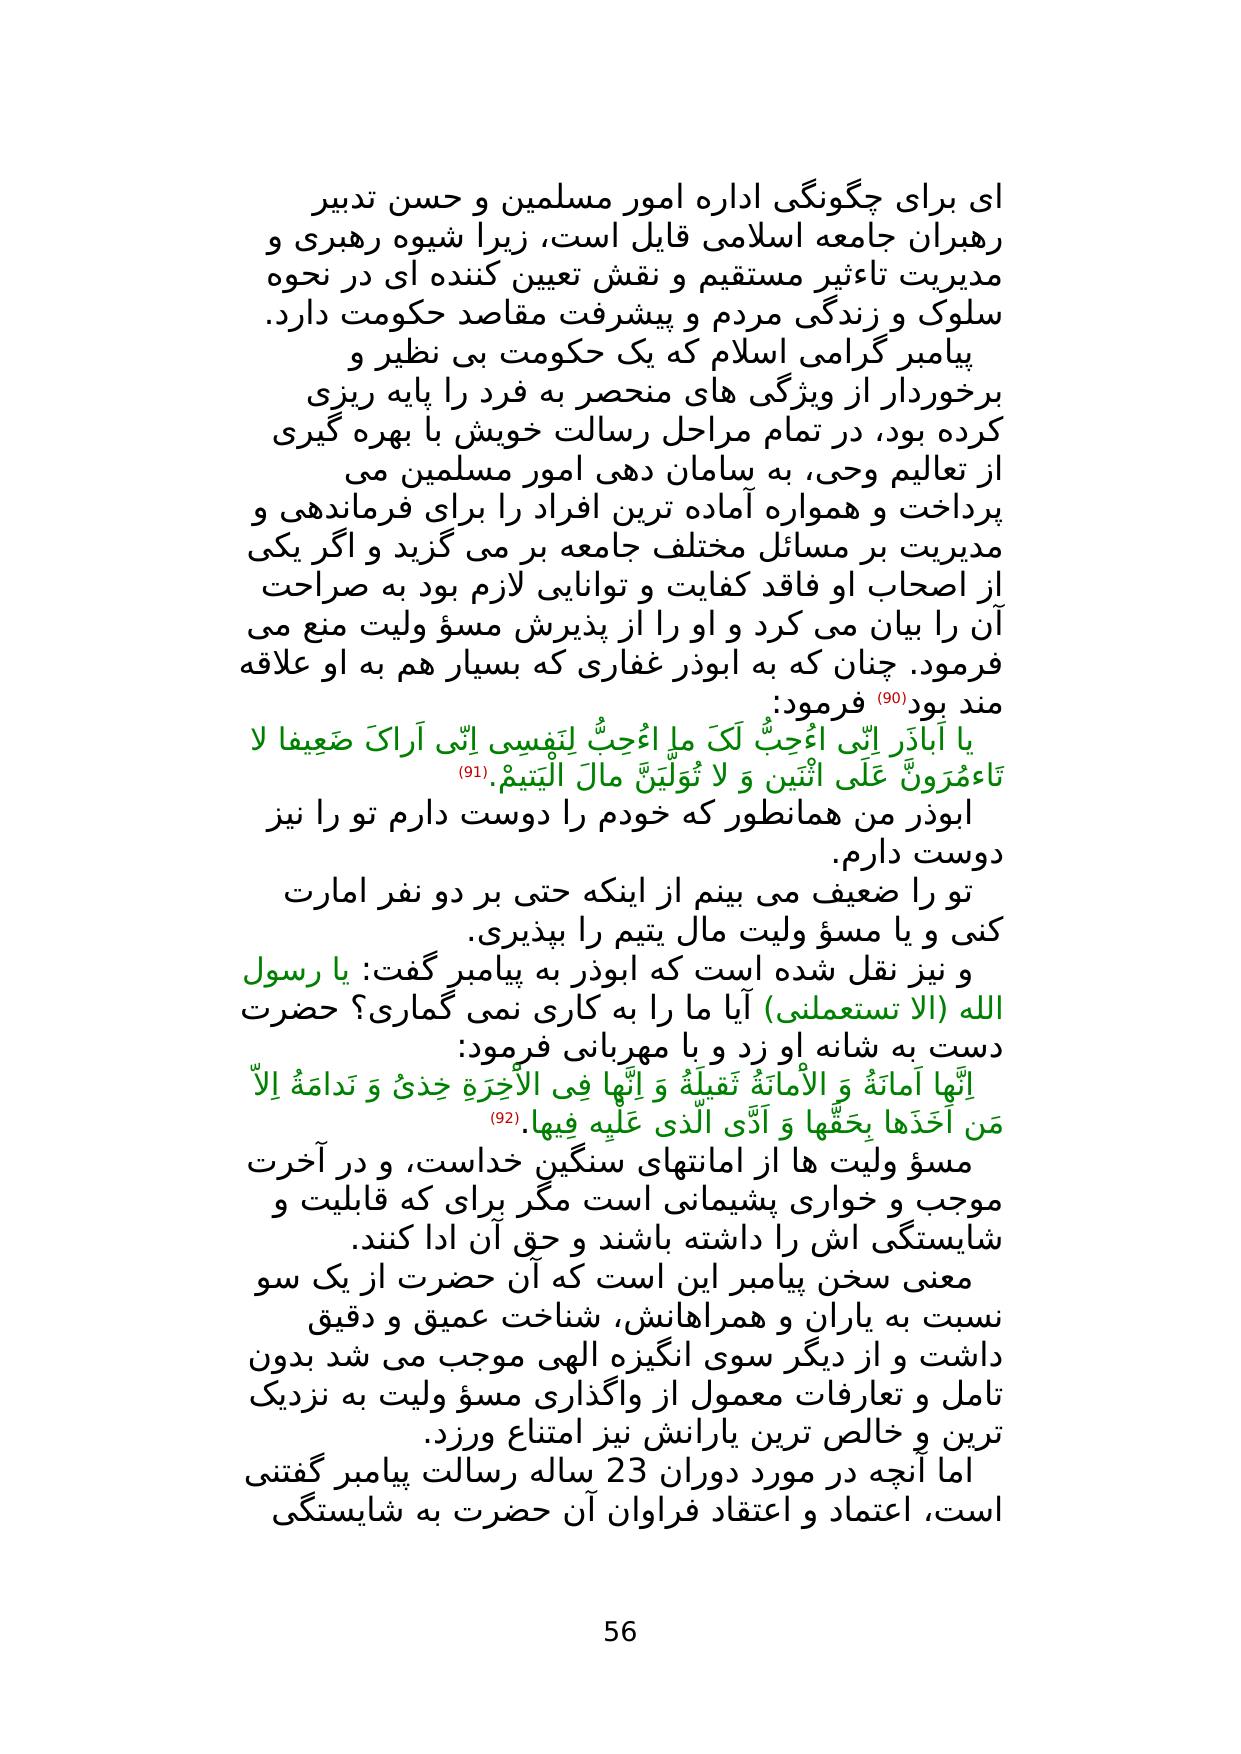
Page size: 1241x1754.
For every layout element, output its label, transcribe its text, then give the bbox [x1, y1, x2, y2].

text مسؤ ولیت ها از امانتهای سنگین خداست، و در آخرت موجب و خواری پشیمانی است مگر برای که قابلیت و شایستگی اش را داشته باشند و حق آن ادا کنند. [236, 1141, 1004, 1258]
text تو را ضعیف می بینم از اینکه حتی بر دو نفر امارت کنی و یا مسؤ ولیت مال یتیم را بپذیری. [236, 872, 1004, 949]
text پیامبر گرامی اسلام که یک حکومت بی نظیر و برخوردار از ویژگی های منحصر به فرد را پایه ریزی کرده بود، در تمام مراحل رسالت خویش با بهره گیری از تعالیم وحی، به سامان دهی امور مسلمین می پرداخت و همواره آماده ترین افراد را برای فرماندهی و مدیریت بر مسائل مختلف جامعه بر می گزید و اگر یکی از اصحاب او فاقد کفایت و توانایی لازم بود به صراحت آن را بیان می کرد و او را از پذیرش مسؤ ولیت منع می فرمود. چنان که به ابوذر غفاری که بسیار هم به او علاقه مند بود(90) فرمود: [236, 333, 1004, 721]
text یا اَباذَر اِنّی اءُحِبُّ لَکَ ما اءُحِبُّ لِنَفسِی اِنّی اَراکَ ضَعِیفا لا تَاءمُرَونَّ عَلَی اثْنَین وَ لا تُوَلَّیَنَّ مالَ الْیَتیمْ.(91) [236, 721, 1004, 794]
text و نیز نقل شده است که ابوذر به پیامبر گفت: یا رسول الله (الا تستعملنی) آیا ما را به کاری نمی گماری؟ حضرت دست به شانه او زد و با مهربانی فرمود: [236, 949, 1004, 1066]
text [236, 177, 1004, 333]
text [236, 1452, 1004, 1529]
text ابوذر من همانطور که خودم را دوست دارم تو را نیز دوست دارم. [236, 794, 1004, 872]
text معنی سخن پیامبر این است که آن حضرت از یک سو نسبت به یاران و همراهانش، شناخت عمیق و دقیق داشت و از دیگر سوی انگیزه الهی موجب می شد بدون تامل و تعارفات معمول از واگذاری مسؤ ولیت به نزدیک ترین و خالص ترین یارانش نیز امتناع ورزد. [236, 1258, 1004, 1452]
text اِنَّها اَمانَةُ وَ الاَْمانَةُ ثَقیلَةُ وَ اِنَّها فِی الاَْخِرَةِ خِذیُ وَ نَدامَةُ اِلاّ مَن اَخَذَها بِحَقَّها وَ اَدَّی الّذی عَلْیِه فِیها.(92) [236, 1066, 1004, 1141]
